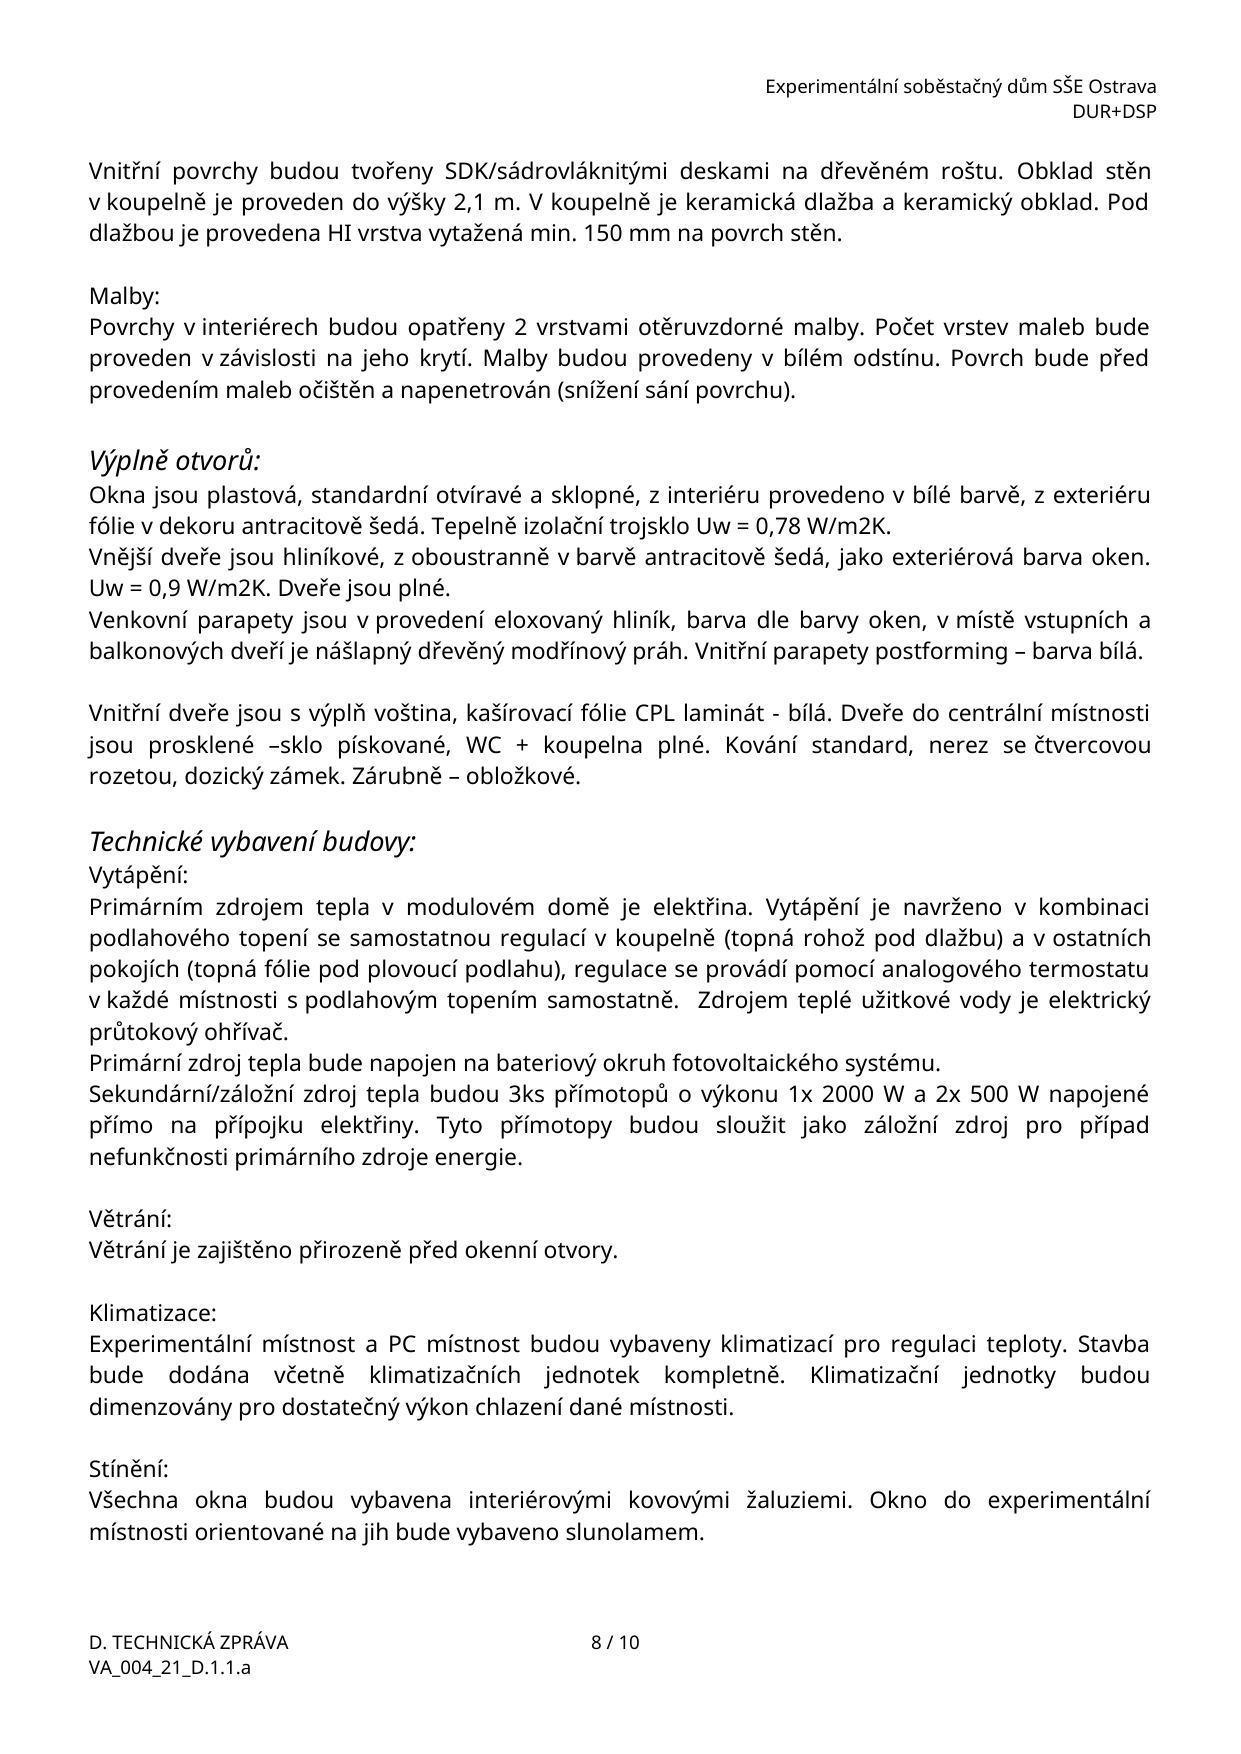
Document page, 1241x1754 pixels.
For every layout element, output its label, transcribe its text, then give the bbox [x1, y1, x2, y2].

text Vnější dveře jsou hliníkové, z oboustranně v barvě antracitově šedá, jako exteriérová barva oken. Uw = 0,9 W/m2K. Dveře jsou plné. [89, 541, 1152, 603]
text Větrání je zajištěno přirozeně před okenní otvory. [89, 1234, 1152, 1265]
text Klimatizace: [89, 1297, 1152, 1328]
text Výplně otvorů: [89, 442, 1152, 478]
text Stínění: [89, 1453, 1152, 1484]
text Malby: [89, 280, 1152, 311]
text Primární zdroj tepla bude napojen na bateriový okruh fotovoltaického systému. [89, 1047, 1152, 1078]
text Technické vybavení budovy: [89, 822, 1152, 859]
text Všechna okna budou vybavena interiérovými kovovými žaluziemi. Okno do experimentální místnosti orientované na jih bude vybaveno slunolamem. [89, 1484, 1152, 1547]
text Venkovní parapety jsou v provedení eloxovaný hliník, barva dle barvy oken, v místě vstupních a balkonových dveří je nášlapný dřevěný modřínový práh. Vnitřní parapety postforming – barva bílá. [89, 603, 1152, 666]
text Okna jsou plastová, standardní otvíravé a sklopné, z interiéru provedeno v bílé barvě, z exteriéru fólie v dekoru antracitově šedá. Tepelně izolační trojsklo Uw = 0,78 W/m2K. [89, 478, 1152, 541]
text Větrání: [89, 1203, 1152, 1234]
text Primárním zdrojem tepla v modulovém domě je elektřina. Vytápění je navrženo v kombinaci podlahového topení se samostatnou regulací v koupelně (topná rohož pod dlažbu) a v ostatních pokojích (topná fólie pod plovoucí podlahu), regulace se provádí pomocí analogového termostatu v každé místnosti s podlahovým topením samostatně. Zdrojem teplé užitkové vody je elektrický průtokový ohřívač. [89, 890, 1152, 1047]
text Experimentální místnost a PC místnost budou vybaveny klimatizací pro regulaci teploty. Stavba bude dodána včetně klimatizačních jednotek kompletně. Klimatizační jednotky budou dimenzovány pro dostatečný výkon chlazení dané místnosti. [89, 1328, 1152, 1422]
text Vnitřní povrchy budou tvořeny SDK/sádrovláknitými deskami na dřevěném roštu. Obklad stěn v koupelně je proveden do výšky 2,1 m. V koupelně je keramická dlažba a keramický obklad. Pod dlažbou je provedena HI vrstva vytažená min. 150 mm na povrch stěn. [89, 155, 1152, 248]
text Vytápění: [89, 859, 1152, 890]
text Vnitřní dveře jsou s výplň voština, kašírovací fólie CPL laminát - bílá. Dveře do centrální místnosti jsou prosklené –sklo pískované, WC + koupelna plné. Kování standard, nerez se čtvercovou rozetou, dozický zámek. Zárubně – obložkové. [89, 697, 1152, 791]
text Povrchy v interiérech budou opatřeny 2 vrstvami otěruvzdorné malby. Počet vrstev maleb bude proveden v závislosti na jeho krytí. Malby budou provedeny v bílém odstínu. Povrch bude před provedením maleb očištěn a napenetrován (snížení sání povrchu). [89, 311, 1152, 405]
text Sekundární/záložní zdroj tepla budou 3ks přímotopů o výkonu 1x 2000 W a 2x 500 W napojené přímo na přípojku elektřiny. Tyto přímotopy budou sloužit jako záložní zdroj pro případ nefunkčnosti primárního zdroje energie. [89, 1078, 1152, 1172]
